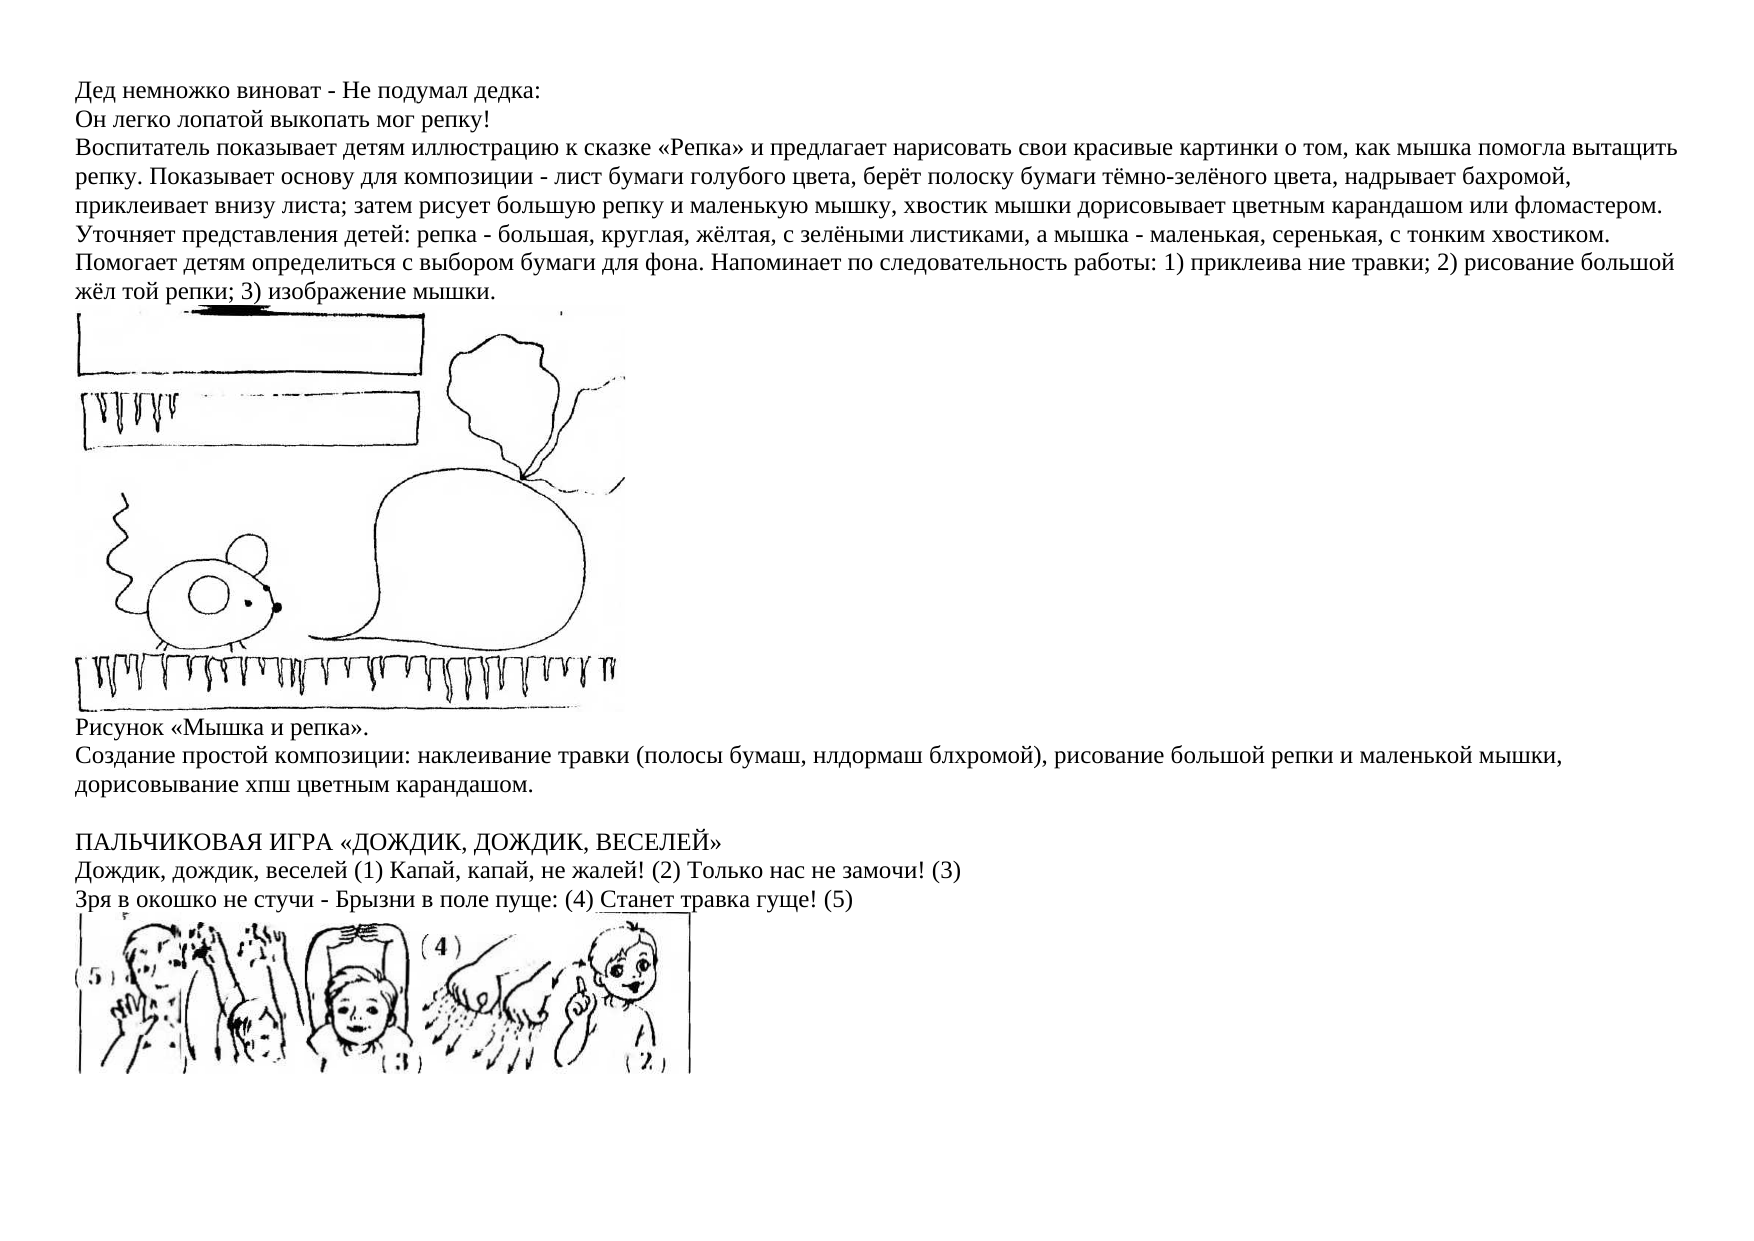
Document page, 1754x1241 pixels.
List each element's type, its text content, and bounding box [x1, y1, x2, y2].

text Дождик, дождик, веселей (1) Капай, капай, не жалей! (2) Только нас не замочи! (3) [75, 855, 1679, 884]
text ПАЛЬЧИКОВАЯ ИГРА «ДОЖДИК, ДОЖДИК, ВЕСЕЛЕЙ» [75, 827, 1679, 855]
text Он легко лопатой выкопать мог репку! [75, 104, 1679, 132]
picture [75, 305, 625, 712]
text Создание простой композиции: наклеивание травки (полосы бумаш, нлдормаш блхромой), рисование большой репки и маленькой мышки, дорисовывание хпш цветным карандашом. [75, 740, 1679, 798]
text Рисунок «Мышка и репка». [75, 712, 1679, 740]
text Дед немножко виноват - Не подумал дедка: [75, 75, 1679, 104]
text Зря в окошко не стучи - Брызни в поле пуще: (4) Станет травка гуще! (5) [75, 884, 1679, 913]
text Помогает детям определиться с выбором бумаги для фона. Напоминает по следовательность работы: 1) приклеива ние травки; 2) рисование большой жёл той репки; 3) изображение мышки. [75, 247, 1679, 305]
picture [75, 912, 691, 1074]
text Воспитатель показывает детям иллюстрацию к сказке «Репка» и предлагает нарисовать свои красивые картинки о том, как мышка помогла вытащить репку. Показывает основу для композиции - лист бумаги голубого цвета, берёт полоску бумаги тёмно-зелёного цвета, надрывает бахромой, приклеивает внизу листа; затем рисует большую репку и маленькую мышку, хвостик мышки дорисовывает цветным карандашом или фломастером. Уточняет представления детей: репка - большая, круглая, жёлтая, с зелёными листиками, а мышка - маленькая, серенькая, с тонким хвостиком. [75, 132, 1679, 247]
